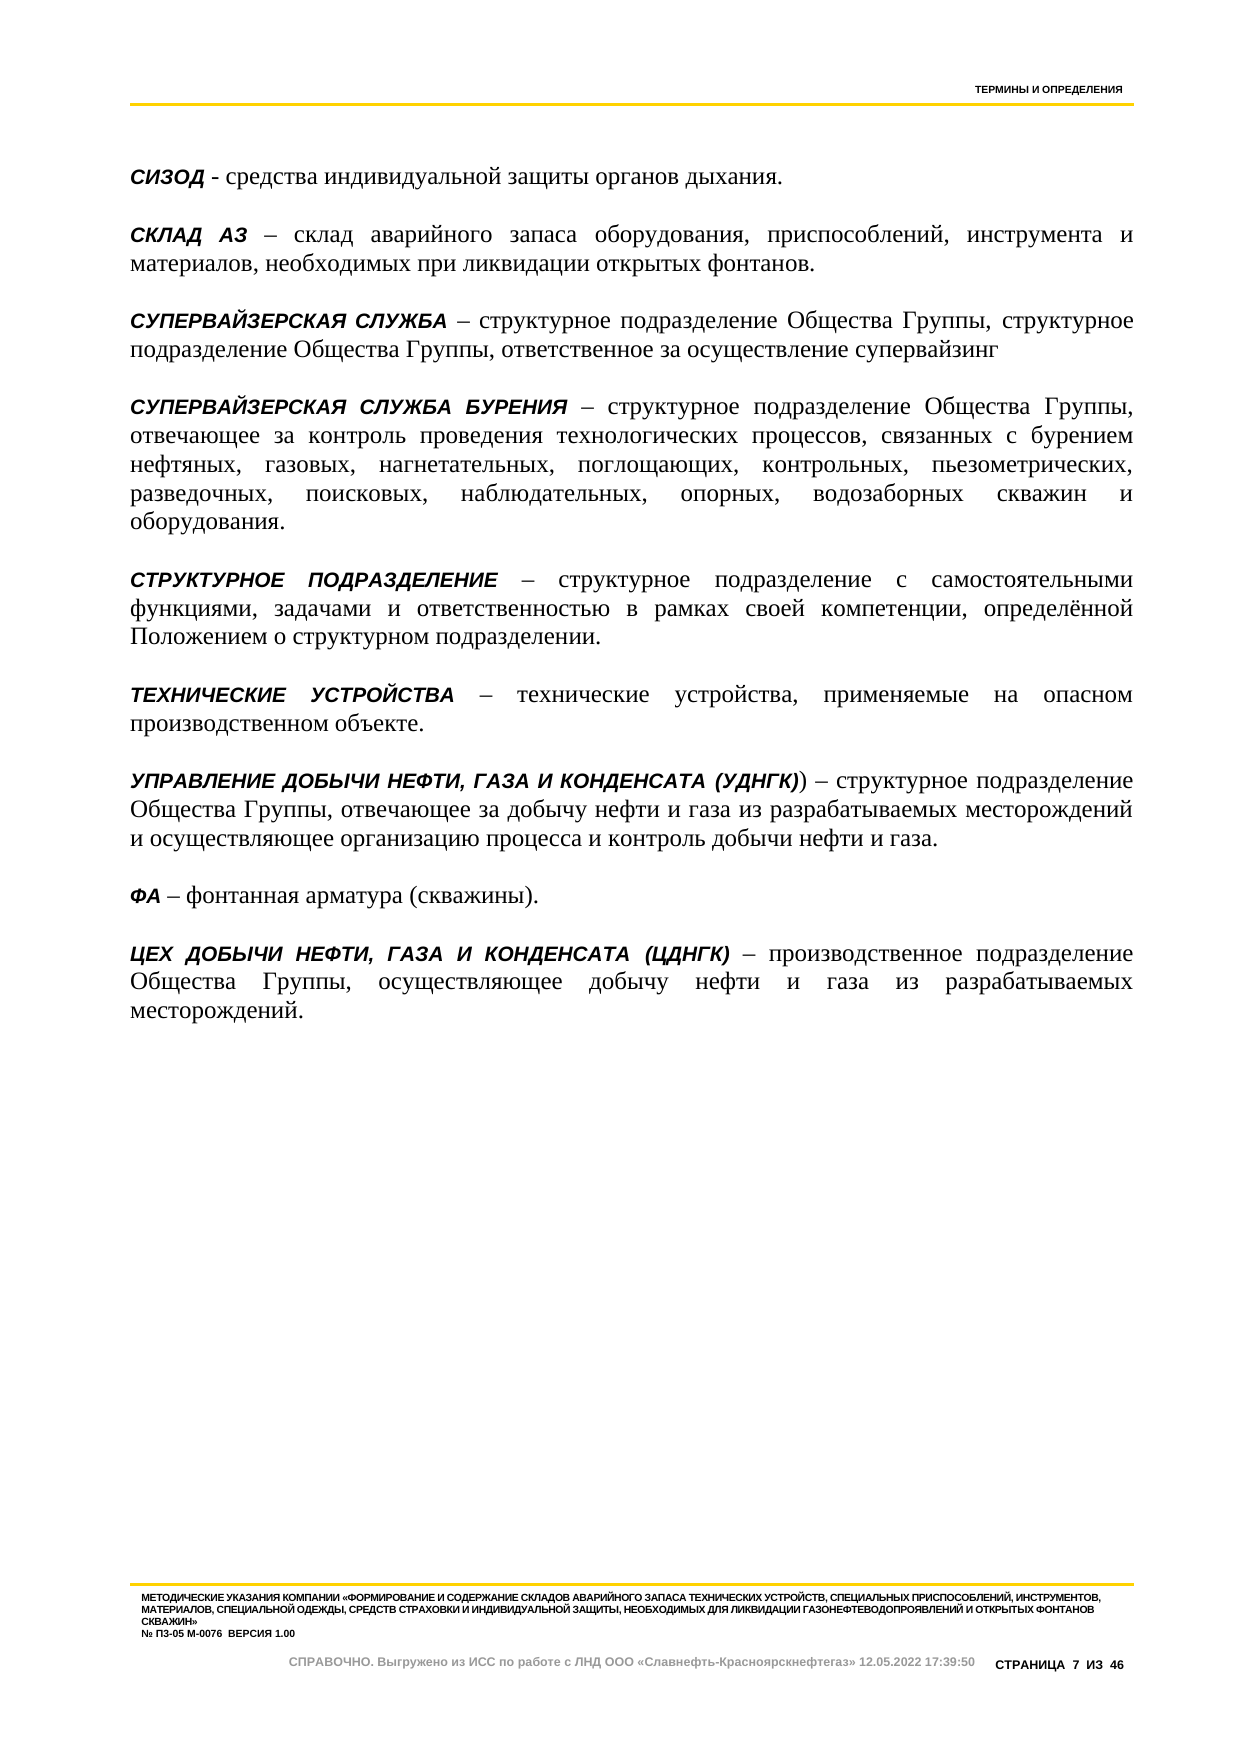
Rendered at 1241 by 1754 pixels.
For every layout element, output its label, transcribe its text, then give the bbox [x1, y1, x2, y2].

text СКЛАД АЗ – склад аварийного запаса оборудования, приспособлений, инструмента и материалов, необходимых при ликвидации открытых фонтанов. [130, 219, 1134, 276]
text СУПЕРВАЙЗЕРСКАЯ СЛУЖБА – структурное подразделение Общества Группы, структурное подразделение Общества Группы, ответственное за осуществление супервайзинг [130, 305, 1134, 363]
text СИЗОД - средства индивидуальной защиты органов дыхания. [130, 161, 1134, 190]
text СУПЕРВАЙЗЕРСКАЯ СЛУЖБА бурения – структурное подразделение Общества Группы, отвечающее за контроль проведения технологических процессов, связанных с бурением нефтяных, газовых, нагнетательных, поглощающих, контрольных, пьезометрических, разведочных, поисковых, наблюдательных, опорных, водозаборных скважин и оборудования. [130, 391, 1134, 535]
text ФА – фонтанная арматура (скважины). [130, 880, 1134, 909]
text ЦЕХ ДОБЫЧИ НЕФТИ, ГАЗА И КОНДЕНСАТА (ЦДНГК) – производственное подразделение Общества Группы, осуществляющее добычу нефти и газа из разрабатываемых месторождений. [130, 938, 1134, 1024]
text УПРАВЛЕНИЕ ДОБЫЧИ НЕФТИ, ГАЗА И КОНДЕНСАТА (УДНГК)) – структурное подразделение Общества Группы, отвечающее за добычу нефти и газа из разрабатываемых месторождений и осуществляющее организацию процесса и контроль добычи нефти и газа. [130, 765, 1134, 851]
text ТЕХНИЧЕСКИЕ УСТРОЙСТВА – технические устройства, применяемые на опасном производственном объекте. [130, 679, 1134, 736]
text СТРУКТУРНОЕ ПОДРАЗДЕЛЕНИЕ – структурное подразделение с самостоятельными функциями, задачами и ответственностью в рамках своей компетенции, определённой Положением о структурном подразделении. [130, 564, 1134, 650]
